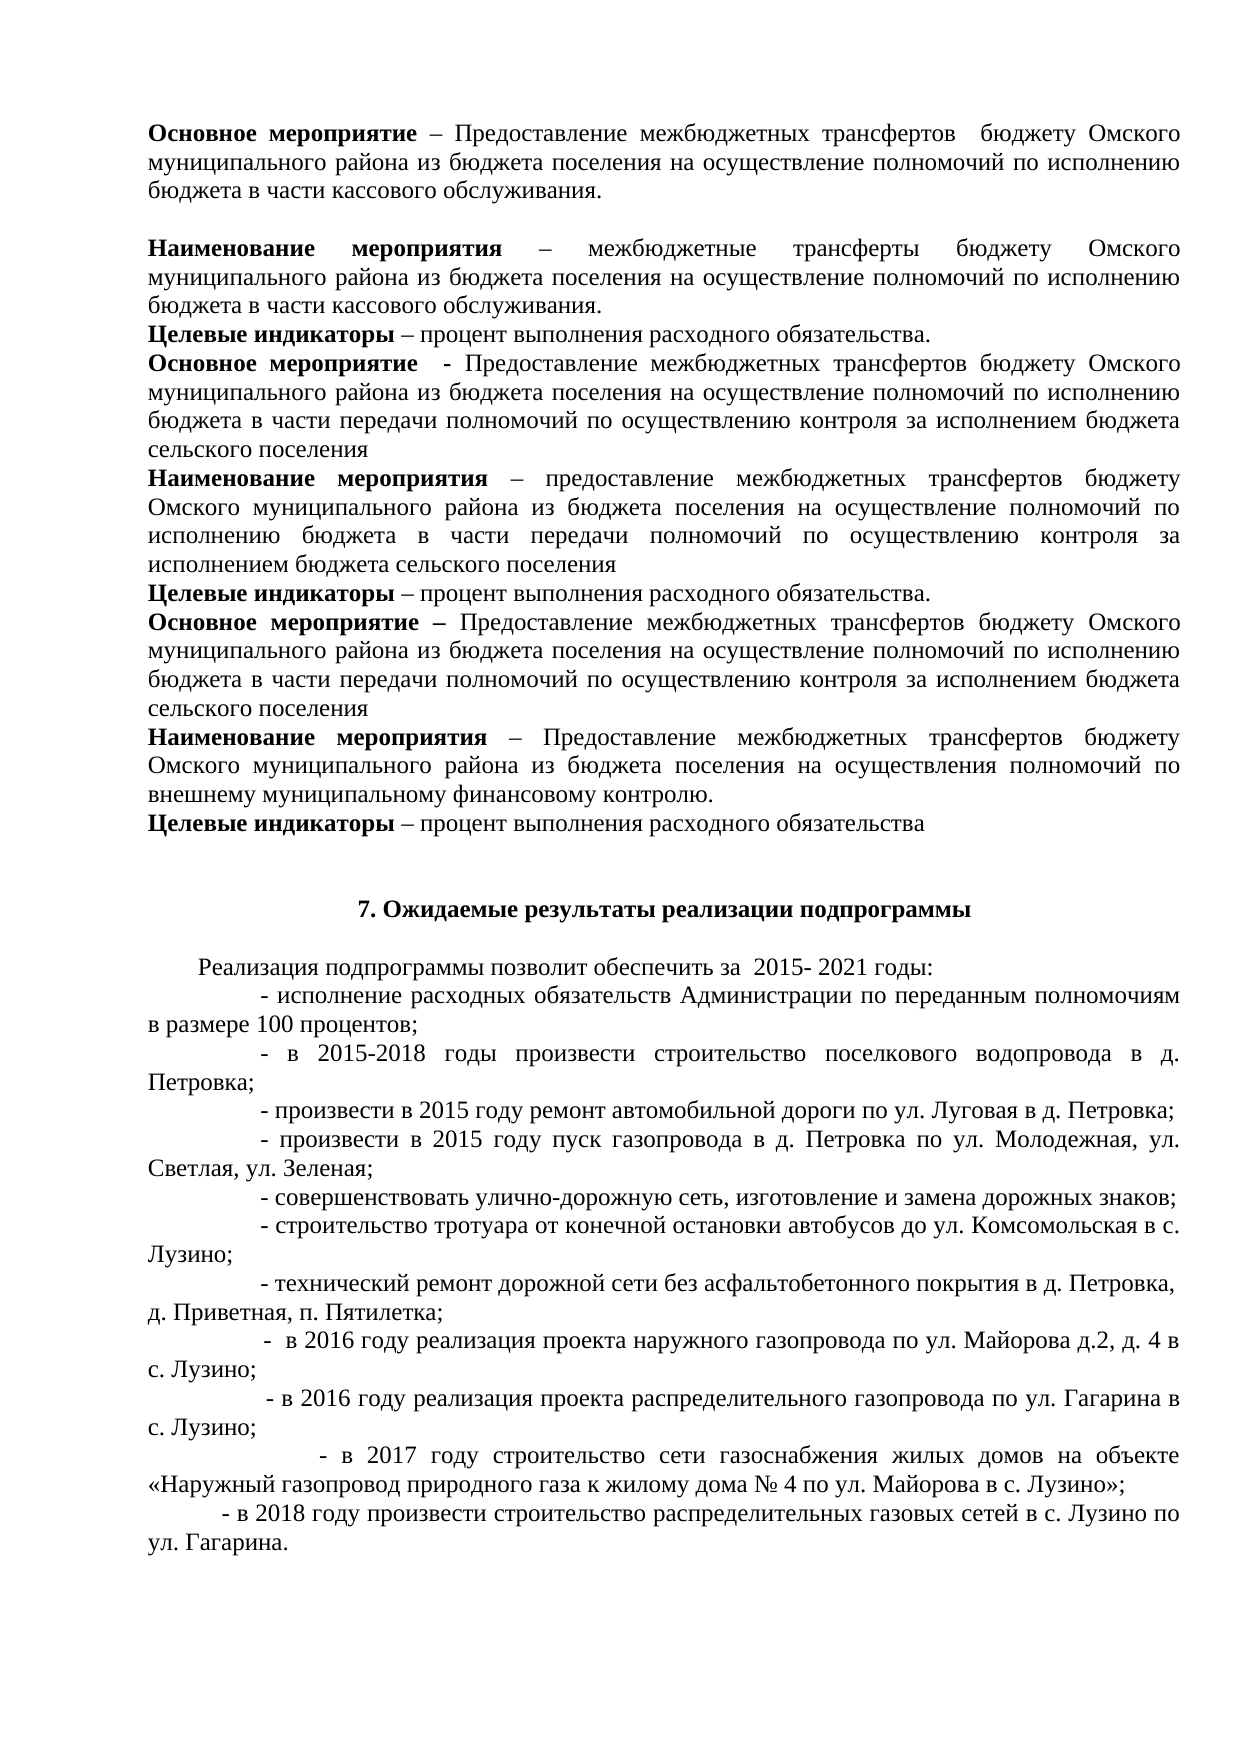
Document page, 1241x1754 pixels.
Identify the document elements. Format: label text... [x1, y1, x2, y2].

text - в 2018 году произвести строительство распределительных газовых сетей в с. Лузино по ул. Гагарина. [148, 1498, 1181, 1556]
text Целевые индикаторы – процент выполнения расходного обязательства. [148, 578, 1181, 607]
text - в 2016 году реализация проекта наружного газопровода по ул. Майорова д.2, д. 4 в с. Лузино; [148, 1326, 1181, 1383]
text Целевые индикаторы – процент выполнения расходного обязательства [148, 808, 1181, 837]
text Основное мероприятие – Предоставление межбюджетных трансфертов бюджету Омского муниципального района из бюджета поселения на осуществление полномочий по исполнению бюджета в части передачи полномочий по осуществлению контроля за исполнением бюджета сельского поселения [148, 607, 1181, 722]
text - произвести в 2015 году пуск газопровода в д. Петровка по ул. Молодежная, ул. Светлая, ул. Зеленая; [148, 1124, 1181, 1182]
text - в 2017 году строительство сети газоснабжения жилых домов на объекте «Наружный газопровод природного газа к жилому дома № 4 по ул. Майорова в с. Лузино»; [148, 1441, 1181, 1498]
text Основное мероприятие - Предоставление межбюджетных трансфертов бюджету Омского муниципального района из бюджета поселения на осуществление полномочий по исполнению бюджета в части передачи полномочий по осуществлению контроля за исполнением бюджета сельского поселения [148, 348, 1181, 463]
text Реализация подпрограммы позволит обеспечить за 2015- 2021 годы: [148, 952, 1181, 981]
text Наименование мероприятия – межбюджетные трансферты бюджету Омского муниципального района из бюджета поселения на осуществление полномочий по исполнению бюджета в части кассового обслуживания. [148, 233, 1181, 319]
text - совершенствовать улично-дорожную сеть, изготовление и замена дорожных знаков; [148, 1182, 1181, 1211]
text - исполнение расходных обязательств Администрации по переданным полномочиям в размере 100 процентов; [148, 981, 1181, 1038]
text - строительство тротуара от конечной остановки автобусов до ул. Комсомольская в с. Лузино; [148, 1211, 1181, 1268]
text - технический ремонт дорожной сети без асфальтобетонного покрытия в д. Петровка, [221, 1268, 1181, 1297]
text Основное мероприятие – Предоставление межбюджетных трансфертов бюджету Омского муниципального района из бюджета поселения на осуществление полномочий по исполнению бюджета в части кассового обслуживания. [148, 118, 1181, 204]
text Наименование мероприятия – предоставление межбюджетных трансфертов бюджету Омского муниципального района из бюджета поселения на осуществление полномочий по исполнению бюджета в части передачи полномочий по осуществлению контроля за исполнением бюджета сельского поселения [148, 463, 1181, 578]
text д. Приветная, п. Пятилетка; [148, 1297, 1181, 1326]
text Наименование мероприятия – Предоставление межбюджетных трансфертов бюджету Омского муниципального района из бюджета поселения на осуществления полномочий по внешнему муниципальному финансовому контролю. [148, 722, 1181, 808]
text - в 2016 году реализация проекта распределительного газопровода по ул. Гагарина в с. Лузино; [148, 1383, 1181, 1441]
text - в 2015-2018 годы произвести строительство поселкового водопровода в д. Петровка; [148, 1038, 1181, 1096]
text 7. Ожидаемые результаты реализации подпрограммы [148, 894, 1181, 923]
text Целевые индикаторы – процент выполнения расходного обязательства. [148, 319, 1181, 348]
text - произвести в 2015 году ремонт автомобильной дороги по ул. Луговая в д. Петровка; [148, 1096, 1181, 1124]
